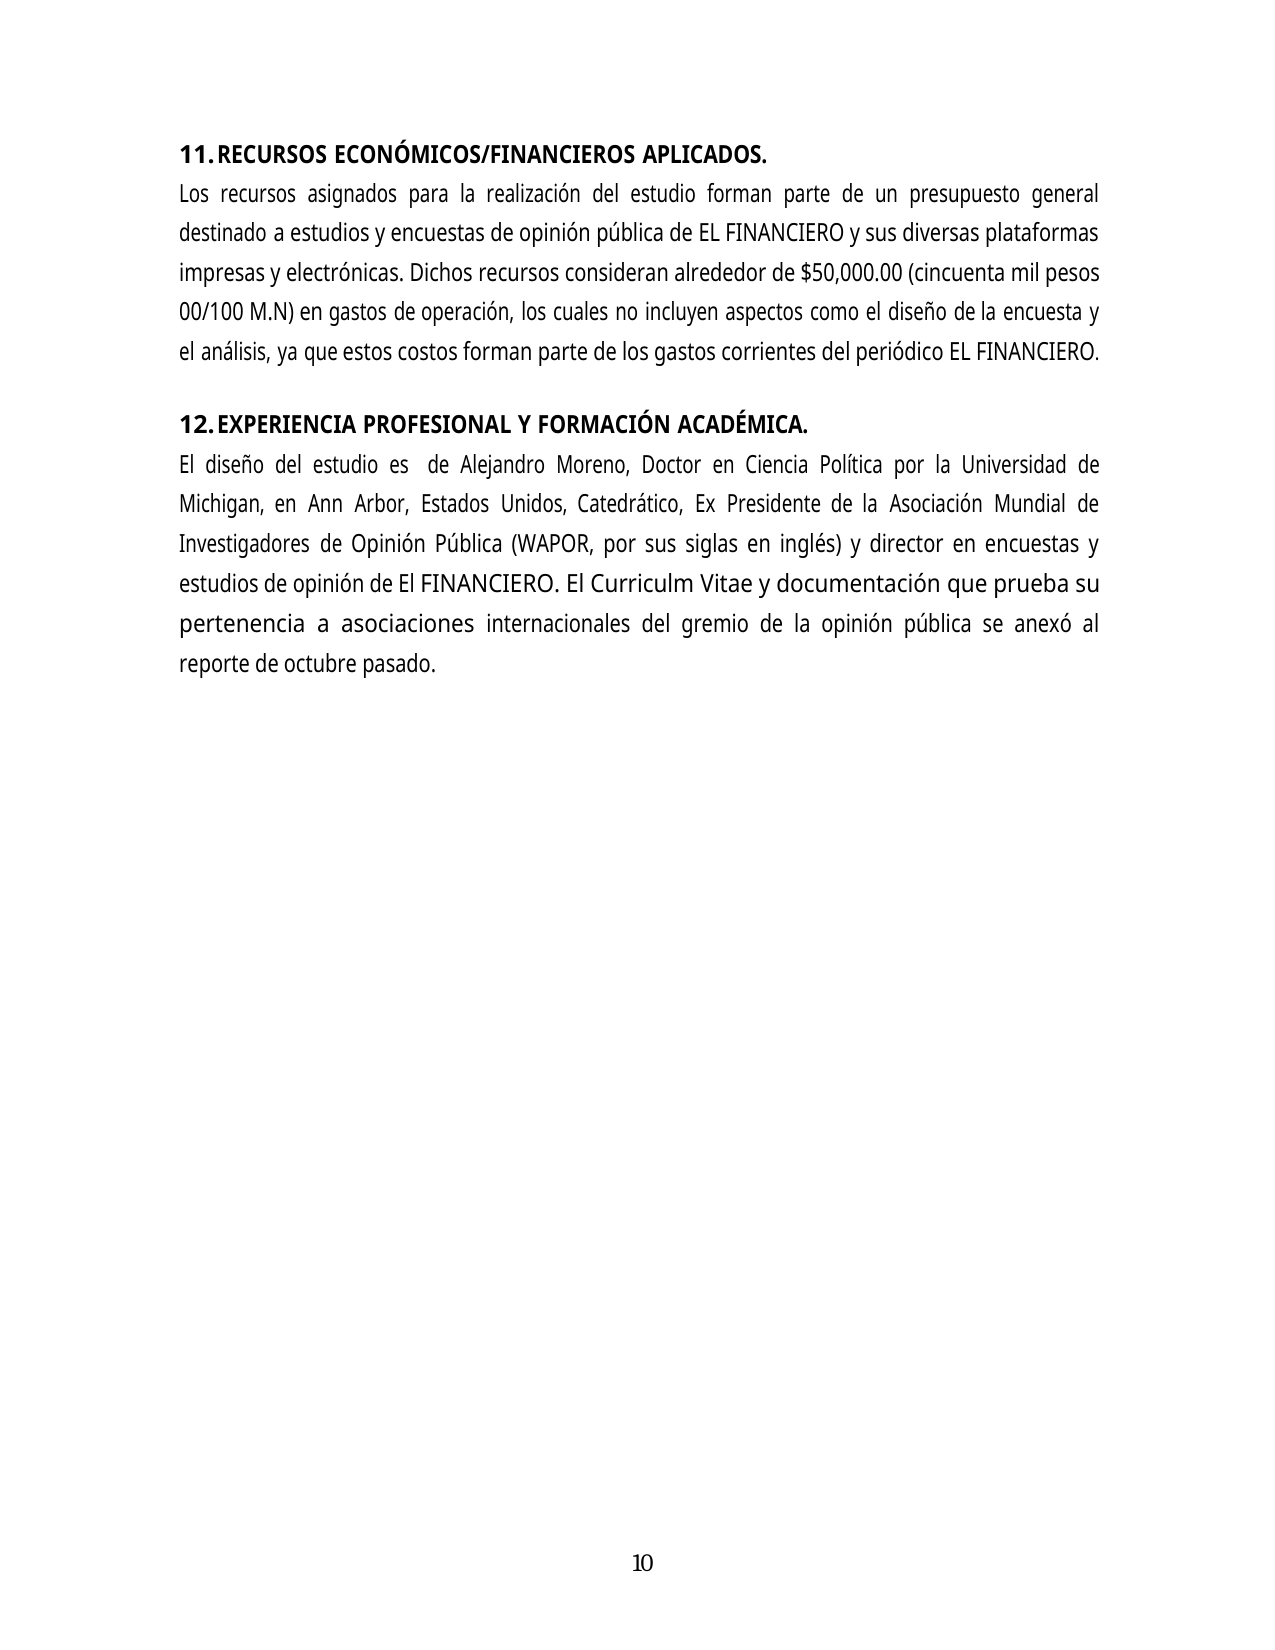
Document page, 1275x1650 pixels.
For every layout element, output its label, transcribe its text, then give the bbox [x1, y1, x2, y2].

text Los recursos asignados para la realización del estudio forman parte de un presupuesto general destinado a estudios y encuestas de opinión pública de EL FINANCIERO y sus diversas plataformas impresas y electrónicas. Dichos recursos consideran alrededor de $50,000.00 (cincuenta mil pesos 00/100 M.N) en gastos de operación, los cuales no incluyen aspectos como el diseño de la encuesta y el análisis, ya que estos costos forman parte de los gastos corrientes del periódico EL FINANCIERO. [179, 176, 1100, 367]
subtitle EXPERIENCIA PROFESIONAL Y FORMACIÓN ACADÉMICA. [179, 407, 1223, 441]
subtitle RECURSOS ECONÓMICOS/FINANCIEROS APLICADOS. [179, 136, 1223, 171]
text El diseño del estudio es de Alejandro Moreno, Doctor en Ciencia Política por la Universidad de Michigan, en Ann Arbor, Estados Unidos, Catedrático, Ex Presidente de la Asociación Mundial de Investigadores de Opinión Pública (WAPOR, por sus siglas en inglés) y director en encuestas y estudios de opinión de El FINANCIERO. El Curriculm Vitae y documentación que prueba su pertenencia a asociaciones internacionales del gremio de la opinión pública se anexó al reporte de octubre pasado. [179, 446, 1100, 679]
